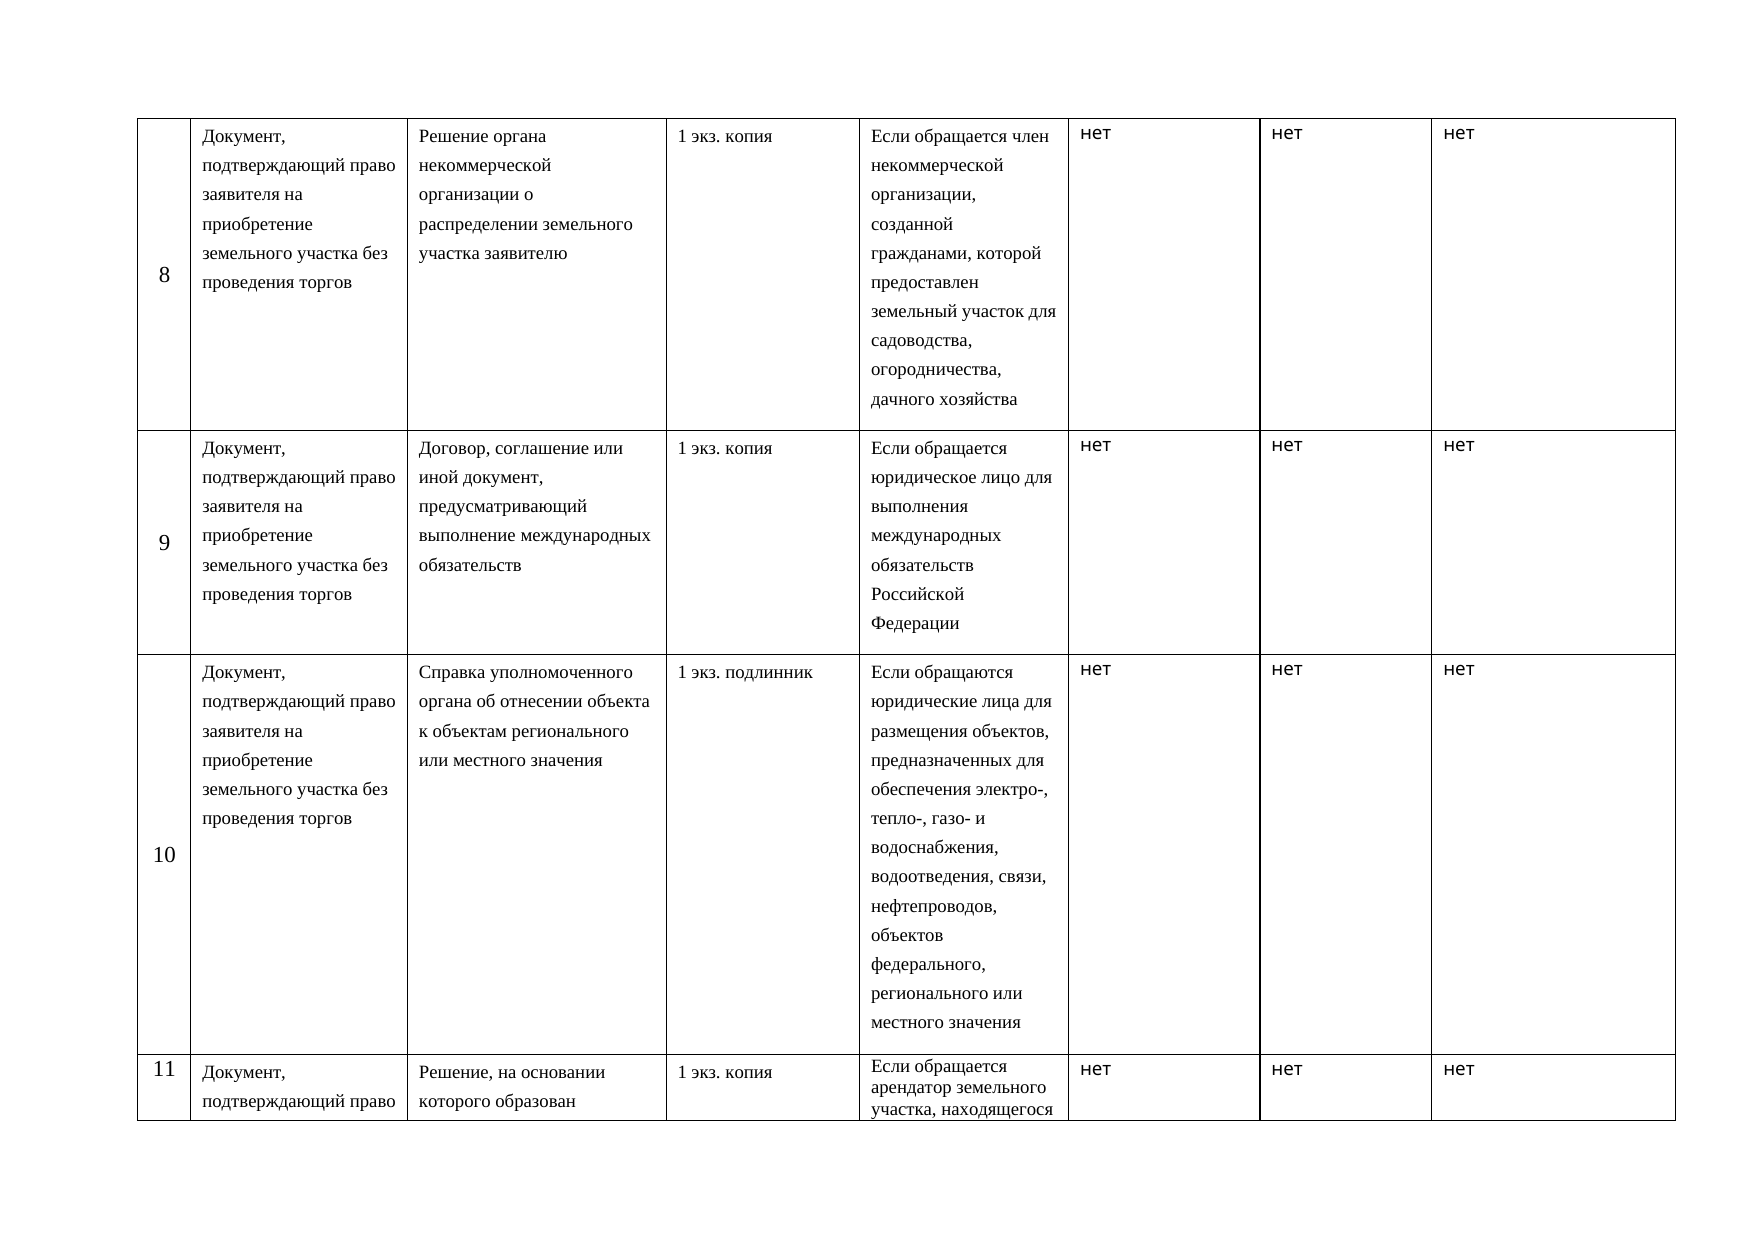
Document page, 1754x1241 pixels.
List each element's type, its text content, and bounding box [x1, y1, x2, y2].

table_cell Договор, соглашение или иной документ, предусматривающий выполнение международных обязательств [408, 431, 666, 654]
table_cell нет [1432, 431, 1675, 654]
table_cell Документ, подтверждающий право заявителя на приобретение земельного участка без проведения торгов [191, 655, 407, 1054]
table_cell нет [1261, 1055, 1431, 1119]
table_cell 1 экз. копия [667, 119, 859, 430]
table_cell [191, 1055, 407, 1119]
table_cell нет [1069, 119, 1259, 430]
table_cell 1 экз. копия [667, 1055, 859, 1119]
table_cell нет [1432, 119, 1675, 430]
table_cell нет [1432, 655, 1675, 1054]
table_cell Решение органа некоммерческой организации о распределении земельного участка заявителю [408, 119, 666, 430]
table_cell нет [1261, 655, 1431, 1054]
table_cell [860, 119, 1068, 430]
table_cell 11 [138, 1055, 190, 1119]
table_cell нет [1069, 431, 1259, 654]
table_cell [408, 1055, 666, 1119]
table_cell нет [1432, 1055, 1675, 1119]
table_cell нет [1069, 1055, 1259, 1119]
table_cell нет [1261, 119, 1431, 430]
table_cell 10 [138, 655, 190, 1054]
table_cell 1 экз. копия [667, 431, 859, 654]
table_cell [860, 1055, 1068, 1119]
table_cell Документ, подтверждающий право заявителя на приобретение земельного участка без проведения торгов [191, 431, 407, 654]
table_cell 1 экз. подлинник [667, 655, 859, 1054]
table_cell нет [1069, 655, 1259, 1054]
table_cell Если обращаются юридические лица для размещения объектов, предназначенных для обеспечения электро-, тепло-, газо- и водоснабжения, водоотведения, связи, нефтепроводов, объектов федерального, регионального или местного значения [860, 655, 1068, 1054]
table_cell нет [1261, 431, 1431, 654]
table_cell 9 [138, 431, 190, 654]
table_cell Если обращается юридическое лицо для выполнения международных обязательств Российской Федерации [860, 431, 1068, 654]
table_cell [191, 119, 407, 430]
table_cell 8 [138, 119, 190, 430]
table_cell Справка уполномоченного органа об отнесении объекта к объектам регионального или местного значения [408, 655, 666, 1054]
